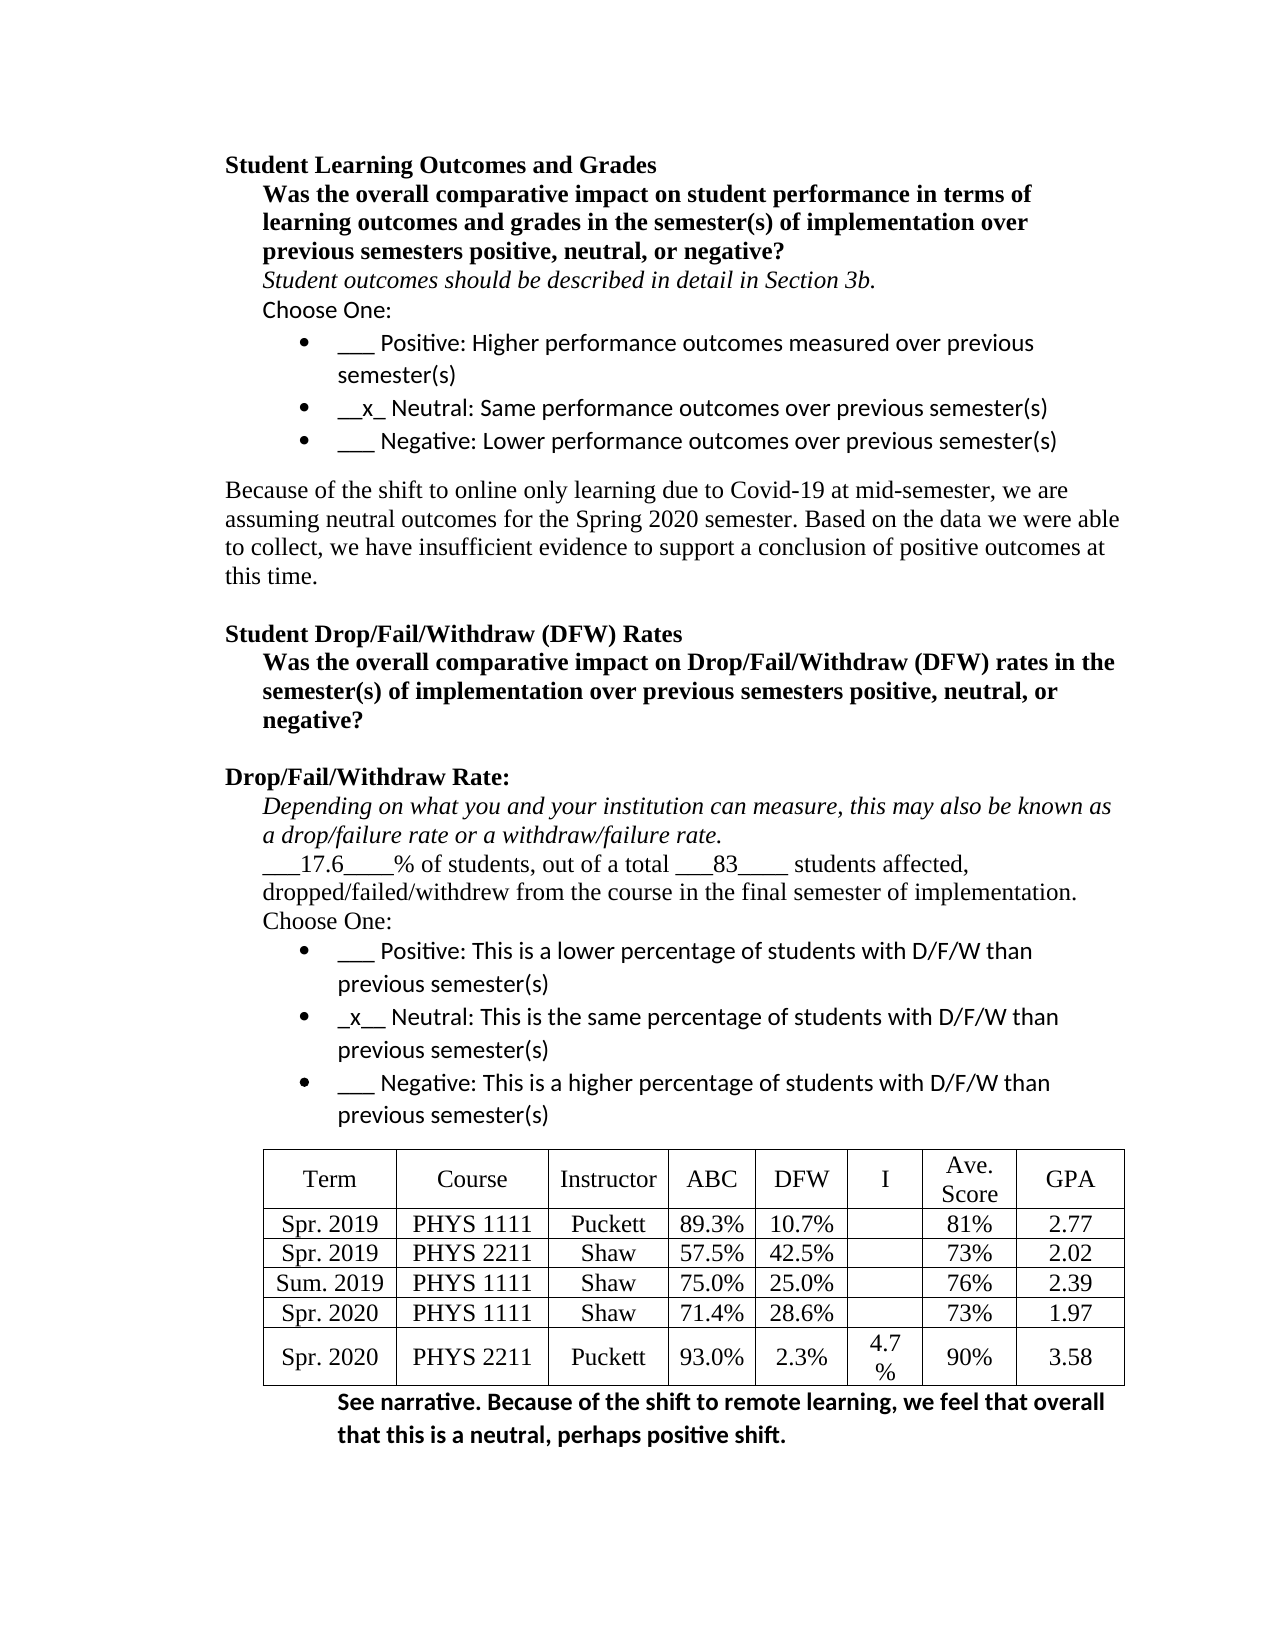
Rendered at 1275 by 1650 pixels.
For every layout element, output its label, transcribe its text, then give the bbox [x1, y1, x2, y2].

table_cell 89.3% [669, 1209, 755, 1237]
table_header Term [264, 1150, 396, 1208]
table_cell [848, 1298, 922, 1327]
list See narrative. Because of the shift to remote learning, we feel that overall that this is a neutral, perhaps positive shift. [337, 1386, 1125, 1450]
table_cell Puckett [549, 1209, 668, 1237]
table_cell 73% [923, 1239, 1016, 1267]
table_cell Spr. 2019 [264, 1239, 396, 1267]
table_cell PHYS 1111 [397, 1298, 548, 1327]
table_cell Shaw [549, 1298, 668, 1327]
table_cell 3.58 [1017, 1328, 1124, 1385]
text Choose One: [262, 906, 1125, 935]
table_cell [848, 1209, 922, 1237]
list Choose One: [262, 294, 1125, 324]
text Student outcomes should be described in detail in Section 3b. [262, 265, 1125, 294]
table_cell 42.5% [756, 1239, 847, 1267]
table_header GPA [1017, 1150, 1124, 1208]
table_cell 2.39 [1017, 1268, 1124, 1297]
table_cell Spr. 2019 [264, 1209, 396, 1237]
list ___ Negative: This is a higher percentage of students with D/F/W than previous semester(s) [300, 1067, 1125, 1130]
table_header ABC [669, 1150, 755, 1208]
table_cell Puckett [549, 1328, 668, 1385]
table_cell 57.5% [669, 1239, 755, 1267]
table_cell Spr. 2020 [264, 1298, 396, 1327]
table_cell [848, 1239, 922, 1267]
table_cell Shaw [549, 1268, 668, 1297]
list ___ Positive: This is a lower percentage of students with D/F/W than previous semester(s) [300, 935, 1125, 998]
table_cell Sum. 2019 [264, 1268, 396, 1297]
table_header Instructor [549, 1150, 668, 1208]
table_cell 93.0% [669, 1328, 755, 1385]
table_cell 71.4% [669, 1298, 755, 1327]
table_cell 25.0% [756, 1268, 847, 1297]
text Student Learning Outcomes and Grades [225, 150, 1125, 179]
table_cell 90% [923, 1328, 1016, 1385]
table_cell PHYS 1111 [397, 1268, 548, 1297]
table_cell [848, 1268, 922, 1297]
table_header DFW [756, 1150, 847, 1208]
table_cell 2.77 [1017, 1209, 1124, 1237]
table_cell 81% [923, 1209, 1016, 1237]
table_cell 2.3% [756, 1328, 847, 1385]
list __x_ Neutral: Same performance outcomes over previous semester(s) [300, 392, 1125, 423]
table_cell 2.02 [1017, 1239, 1124, 1267]
text Was the overall comparative impact on student performance in terms of learning outcomes and grades in the semester(s) of implementation over previous semesters positive, neutral, or negative? [262, 179, 1125, 265]
table_cell 75.0% [669, 1268, 755, 1297]
table_cell PHYS 2211 [397, 1239, 548, 1267]
table_cell PHYS 2211 [397, 1328, 548, 1385]
table_header I [848, 1150, 922, 1208]
table_cell 73% [923, 1298, 1016, 1327]
table_header Course [397, 1150, 548, 1208]
list ___ Positive: Higher performance outcomes measured over previous semester(s) [300, 327, 1125, 390]
text ___17.6____% of students, out of a total ___83____ students affected, dropped/failed/withdrew from the course in the final semester of implementation. [262, 849, 1125, 906]
list ___ Negative: Lower performance outcomes over previous semester(s) [300, 425, 1125, 456]
text Was the overall comparative impact on Drop/Fail/Withdraw (DFW) rates in the semester(s) of implementation over previous semesters positive, neutral, or negative? [262, 647, 1125, 734]
text Depending on what you and your institution can measure, this may also be known as a drop/failure rate or a withdraw/failure rate. [262, 791, 1125, 849]
text Student Drop/Fail/Withdraw (DFW) Rates [225, 619, 1125, 647]
table_cell Shaw [549, 1239, 668, 1267]
table_header Ave. Score [923, 1150, 1016, 1208]
table_cell 76% [923, 1268, 1016, 1297]
table_cell 1.97 [1017, 1298, 1124, 1327]
text Because of the shift to online only learning due to Covid-19 at mid-semester, we are assuming neutral outcomes for the Spring 2020 semester. Based on the data we were able to collect, we have insufficient evidence to support a conclusion of positive outcomes at this time. [225, 475, 1125, 590]
table_cell 4.7% [848, 1328, 922, 1385]
list _x__ Neutral: This is the same percentage of students with D/F/W than previous semester(s) [300, 1001, 1125, 1064]
table_cell Spr. 2020 [264, 1328, 396, 1385]
text Drop/Fail/Withdraw Rate: [225, 762, 1125, 791]
table_cell 10.7% [756, 1209, 847, 1237]
table_cell 28.6% [756, 1298, 847, 1327]
table_cell PHYS 1111 [397, 1209, 548, 1237]
